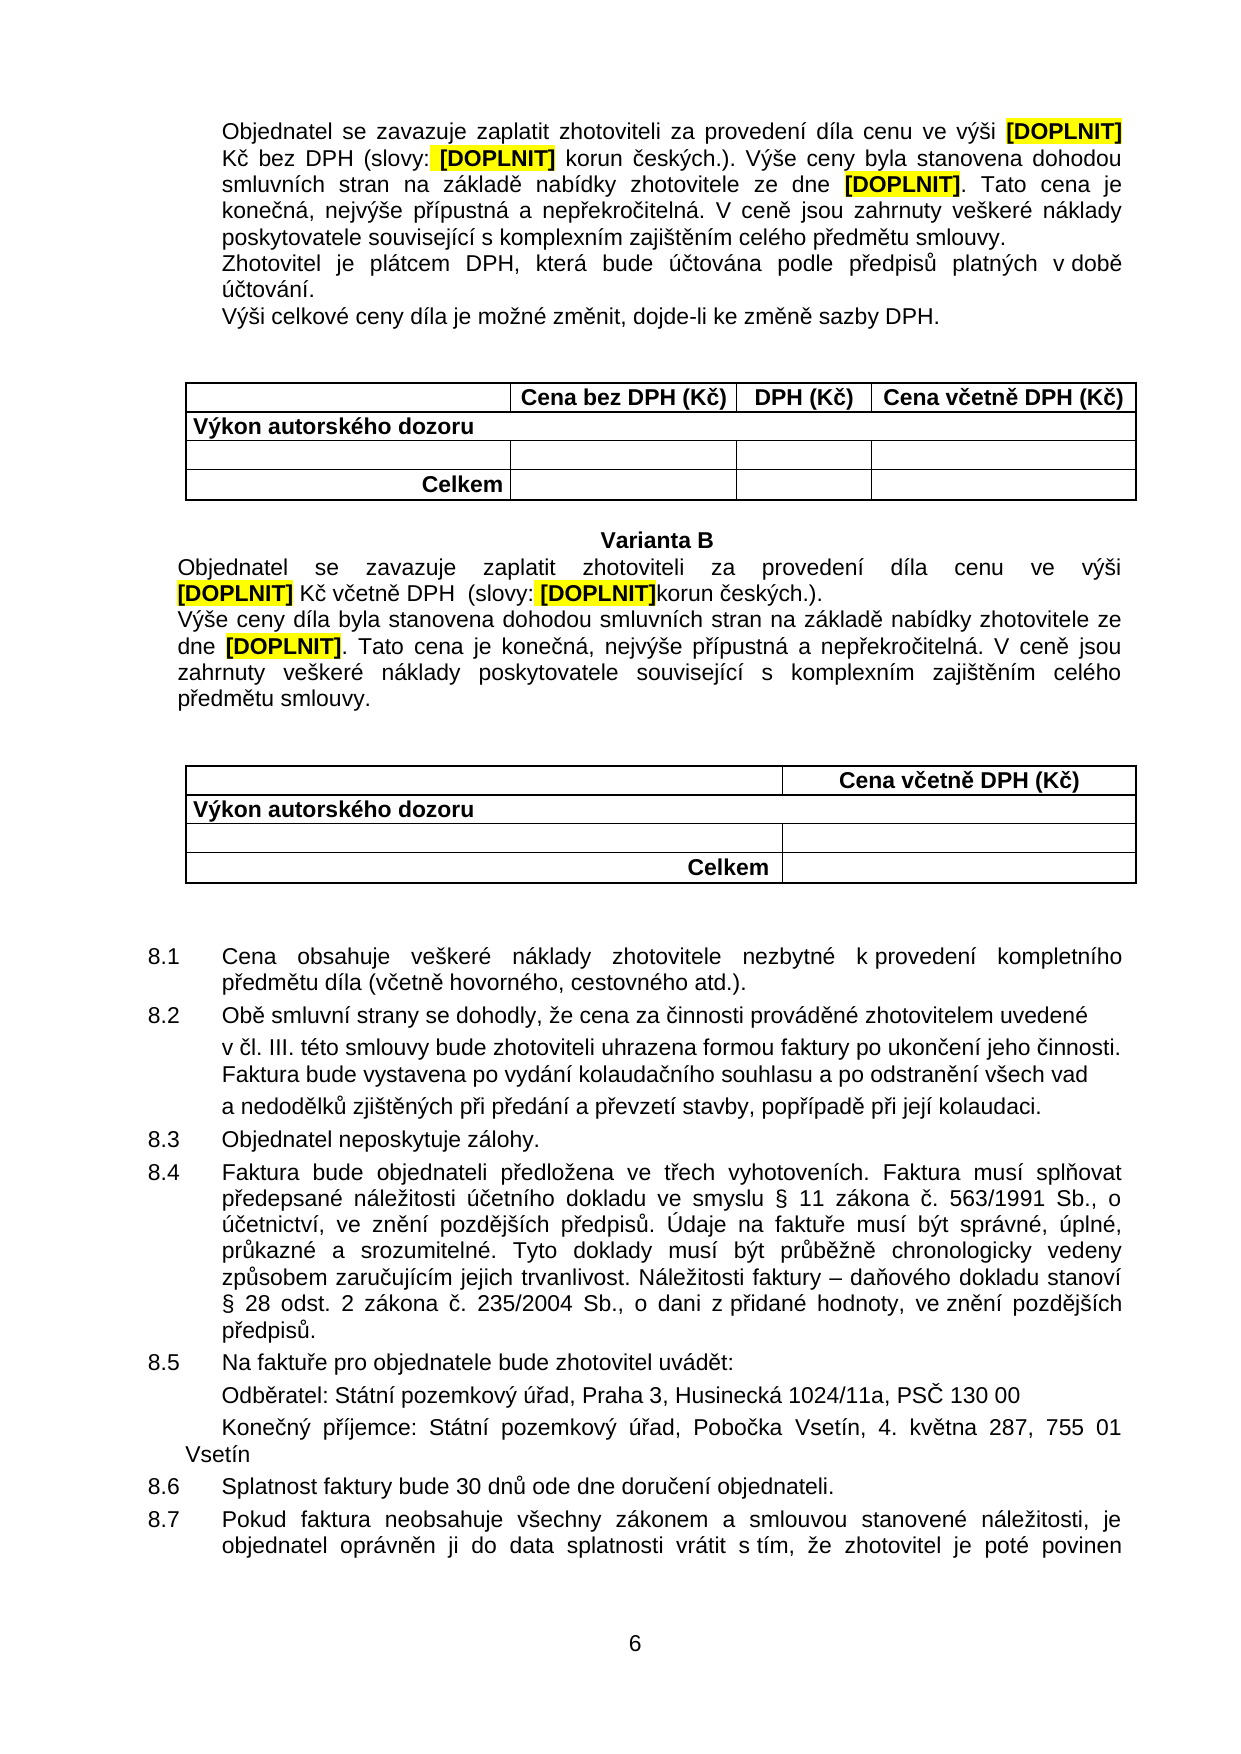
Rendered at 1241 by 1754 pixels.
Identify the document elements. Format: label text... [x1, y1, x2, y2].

text v čl. III. této smlouvy bude zhotoviteli uhrazena formou faktury po ukončení jeho činnosti. Faktura bude vystavena po vydání kolaudačního souhlasu a po odstranění všech vad [222, 1034, 1122, 1087]
table_cell [783, 853, 1135, 882]
list Objednatel neposkytuje zálohy. [148, 1126, 1122, 1152]
list Faktura bude objednateli předložena ve třech vyhotoveních. Faktura musí splňovat předepsané náležitosti účetního dokladu ve smyslu § 11 zákona č. 563/1991 Sb., o účetnictví, ve znění pozdějších předpisů. Údaje na faktuře musí být správné, úplné, průkazné a srozumitelné. Tyto doklady musí být průběžně chronologicky vedeny způsobem zaručujícím jejich trvanlivost. Náležitosti faktury – daňového dokladu stanoví § 28 odst. 2 zákona č. 235/2004 Sb., o dani z přidané hodnoty, ve znění pozdějších předpisů. [148, 1158, 1122, 1343]
table_header Cena bez DPH (Kč) [511, 384, 736, 411]
table_cell Celkem [187, 853, 782, 882]
table_cell Celkem [187, 470, 510, 499]
list Obě smluvní strany se dohodly, že cena za činnosti prováděné zhotovitelem uvedené [148, 1002, 1122, 1028]
table_cell [737, 441, 871, 469]
table_header Cena včetně DPH (Kč) [872, 384, 1135, 411]
list Na faktuře pro objednatele bude zhotovitel uvádět: [148, 1349, 1122, 1376]
table_cell [511, 470, 736, 499]
list Splatnost faktury bude 30 dnů ode dne doručení objednateli. [148, 1473, 1122, 1500]
table_cell [872, 441, 1135, 469]
table_cell [187, 824, 782, 852]
table_cell [783, 824, 1135, 852]
table_header Cena včetně DPH (Kč) [783, 767, 1135, 794]
text Odběratel: Státní pozemkový úřad, Praha 3, Husinecká 1024/11a, PSČ 130 00 [185, 1382, 1122, 1408]
text a nedodělků zjištěných při předání a převzetí stavby, popřípadě při její kolaudaci. [221, 1093, 1122, 1119]
table_cell Výkon autorského dozoru [187, 413, 1135, 440]
table_cell [511, 441, 736, 469]
table_cell Výkon autorského dozoru [187, 796, 1135, 822]
text Zhotovitel je plátcem DPH, která bude účtována podle předpisů platných v době účtování. [222, 250, 1122, 303]
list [148, 1506, 1122, 1559]
list Objednatel se zavazuje zaplatit zhotoviteli za provedení díla cenu ve výši [DOPLNIT] Kč bez DPH (slovy: [DOPLNIT] korun českých.). Výše ceny byla stanovena dohodou smluvních stran na základě nabídky zhotovitele ze dne [DOPLNIT]. Tato cena je konečná, nejvýše přípustná a nepřekročitelná. V ceně jsou zahrnuty veškeré náklady poskytovatele související s komplexním zajištěním celého předmětu smlouvy. [222, 118, 1122, 250]
list Objednatel se zavazuje zaplatit zhotoviteli za provedení díla cenu ve výši [DOPLNIT] Kč včetně DPH (slovy: [DOPLNIT]korun českých.). [177, 554, 1122, 606]
text Výše ceny díla byla stanovena dohodou smluvních stran na základě nabídky zhotovitele ze dne [DOPLNIT]. Tato cena je konečná, nejvýše přípustná a nepřekročitelná. V ceně jsou zahrnuty veškeré náklady poskytovatele související s komplexním zajištěním celého předmětu smlouvy. [177, 606, 1122, 712]
text Konečný příjemce: Státní pozemkový úřad, Pobočka Vsetín, 4. května 287, 755 01 Vsetín [185, 1414, 1122, 1467]
table_header DPH (Kč) [737, 384, 871, 411]
text Výši celkové ceny díla je možné změnit, dojde-li ke změně sazby DPH. [222, 303, 1122, 329]
text Varianta B [192, 527, 1122, 554]
list Cena obsahuje veškeré náklady zhotovitele nezbytné k provedení kompletního předmětu díla (včetně hovorného, cestovného atd.). [148, 943, 1122, 995]
table_header [187, 767, 782, 794]
table_header [187, 384, 510, 411]
table_cell [187, 441, 510, 469]
table_cell [737, 470, 871, 499]
table_cell [872, 470, 1135, 499]
